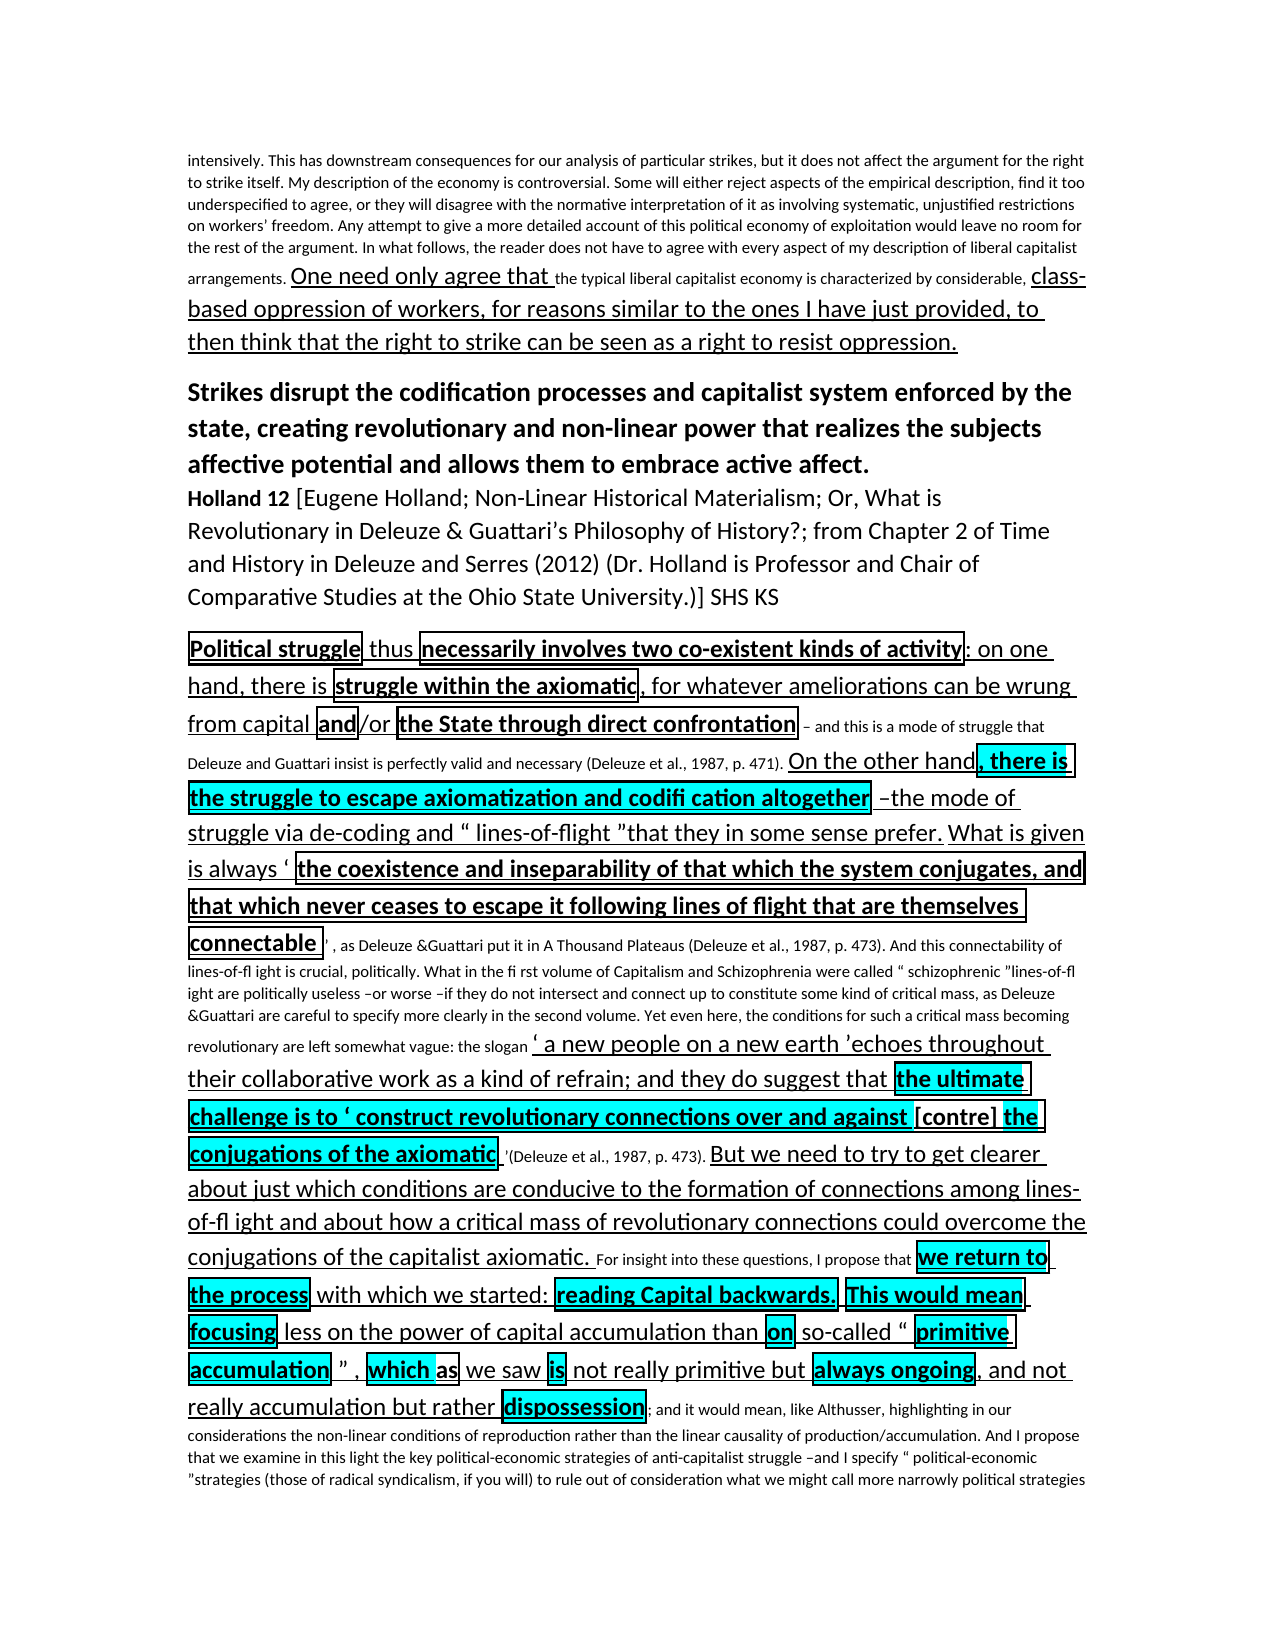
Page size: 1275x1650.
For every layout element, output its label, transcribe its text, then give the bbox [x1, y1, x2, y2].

subtitle Strikes disrupt the codification processes and capitalist system enforced by the state, creating revolutionary and non-linear power that realizes the subjects affective potential and allows them to embrace active affect. [187, 376, 1087, 480]
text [187, 1233, 1087, 1489]
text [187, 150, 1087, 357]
text Holland 12 [Eugene Holland; Non-Linear Historical Materialism; Or, What is Revolutionary in Deleuze & Guattari’s Philosophy of History?; from Chapter 2 of Time and History in Deleuze and Serres (2012) (Dr. Holland is Professor and Chair of Comparative Studies at the Ohio State University.)] SHS KS [187, 482, 1087, 612]
